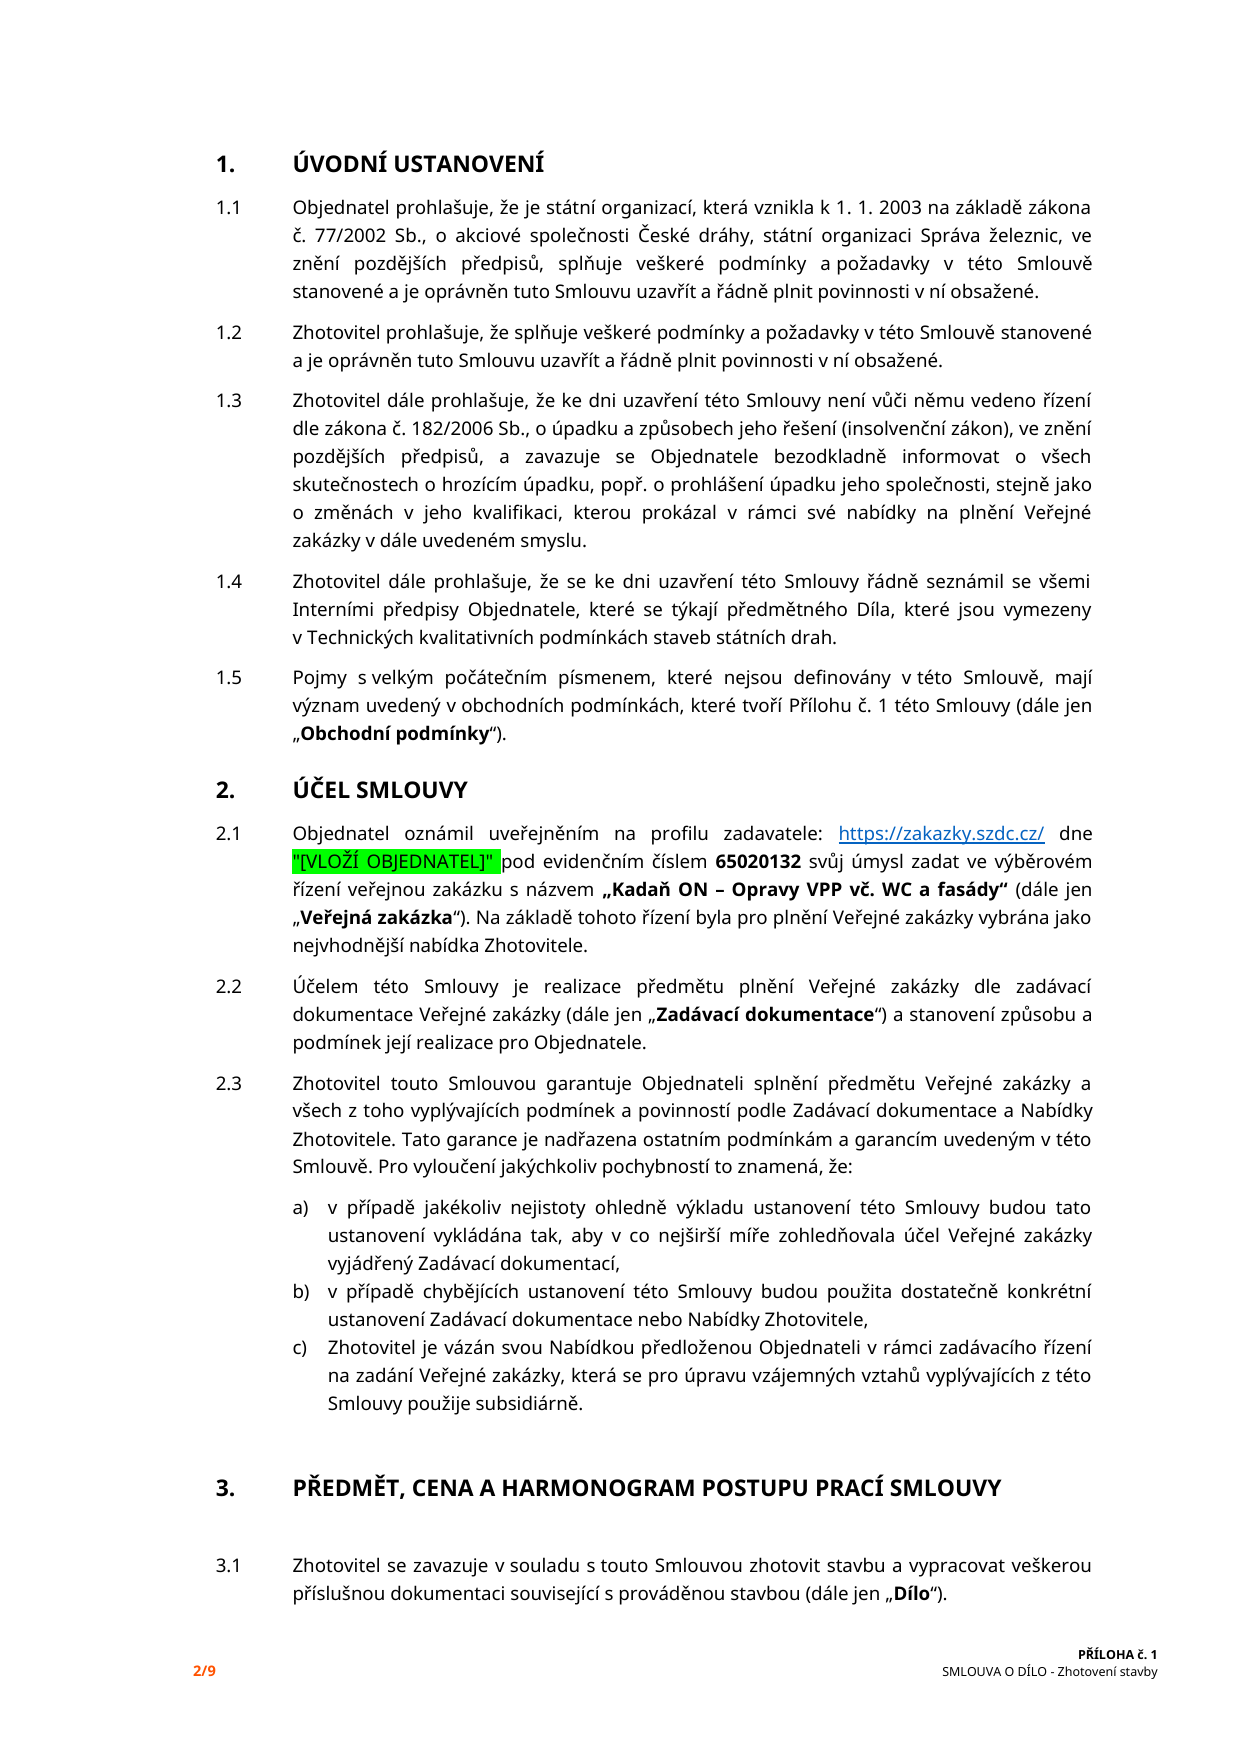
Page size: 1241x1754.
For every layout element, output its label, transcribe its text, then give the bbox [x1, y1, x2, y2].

text Zhotovitel dále prohlašuje, že ke dni uzavření této Smlouvy není vůči němu vedeno řízení dle zákona č. 182/2006 Sb., o úpadku a způsobech jeho řešení (insolvenční zákon), ve znění pozdějších předpisů, a zavazuje se Objednatele bezodkladně informovat o všech skutečnostech o hrozícím úpadku, popř. o prohlášení úpadku jeho společnosti, stejně jako o změnách v jeho kvalifikaci, kterou prokázal v rámci své nabídky na plnění Veřejné zakázky v dále uvedeném smyslu. [216, 387, 1093, 553]
text Objednatel prohlašuje, že je státní organizací, která vznikla k 1. 1. 2003 na základě zákona č. 77/2002 Sb., o akciové společnosti České dráhy, státní organizaci Správa železnic, ve znění pozdějších předpisů, splňuje veškeré podmínky a požadavky v této Smlouvě stanovené a je oprávněn tuto Smlouvu uzavřít a řádně plnit povinnosti v ní obsažené. [216, 194, 1093, 304]
text v případě jakékoliv nejistoty ohledně výkladu ustanovení této Smlouvy budou tato ustanovení vykládána tak, aby v co nejširší míře zohledňovala účel Veřejné zakázky vyjádřený Zadávací dokumentací, [292, 1194, 1093, 1276]
text v případě chybějících ustanovení této Smlouvy budou použita dostatečně konkrétní ustanovení Zadávací dokumentace nebo Nabídky Zhotovitele, [292, 1278, 1093, 1332]
text Zhotovitel se zavazuje v souladu s touto Smlouvou zhotovit stavbu a vypracovat veškerou příslušnou dokumentaci související s prováděnou stavbou (dále jen „Dílo“). [216, 1553, 1093, 1606]
text ÚČEL SMLOUVY [216, 774, 1093, 805]
text Zhotovitel prohlašuje, že splňuje veškeré podmínky a požadavky v této Smlouvě stanovené a je oprávněn tuto Smlouvu uzavřít a řádně plnit povinnosti v ní obsažené. [216, 319, 1093, 372]
text Zhotovitel touto Smlouvou garantuje Objednateli splnění předmětu Veřejné zakázky a všech z toho vyplývajících podmínek a povinností podle Zadávací dokumentace a Nabídky Zhotovitele. Tato garance je nadřazena ostatním podmínkám a garancím uvedeným v této Smlouvě. Pro vyloučení jakýchkoliv pochybností to znamená, že: [216, 1070, 1093, 1179]
text Pojmy s velkým počátečním písmenem, které nejsou definovány v této Smlouvě, mají význam uvedený v obchodních podmínkách, které tvoří Přílohu č. 1 této Smlouvy (dále jen „Obchodní podmínky“). [216, 665, 1093, 746]
text ÚVODNÍ USTANOVENÍ [216, 147, 1093, 179]
text Zhotovitel dále prohlašuje, že se ke dni uzavření této Smlouvy řádně seznámil se všemi Interními předpisy Objednatele, které se týkají předmětného Díla, které jsou vymezeny v Technických kvalitativních podmínkách staveb státních drah. [216, 568, 1093, 650]
text Zhotovitel je vázán svou Nabídkou předloženou Objednateli v rámci zadávacího řízení na zadání Veřejné zakázky, která se pro úpravu vzájemných vztahů vyplývajících z této Smlouvy použije subsidiárně. [292, 1334, 1093, 1416]
text PŘEDMĚT, CENA A HARMONOGRAM POSTUPU PRACÍ SMLOUVY [216, 1472, 1093, 1503]
text Objednatel oznámil uveřejněním na profilu zadavatele: https://zakazky.szdc.cz/ dne pod evidenčním číslem 65020132 svůj úmysl zadat ve výběrovém řízení veřejnou zakázku s názvem „Kadaň ON – Opravy VPP vč. WC a fasády“ (dále jen „Veřejná zakázka“). Na základě tohoto řízení byla pro plnění Veřejné zakázky vybrána jako nejvhodnější nabídka Zhotovitele. [216, 821, 1093, 958]
text Účelem této Smlouvy je realizace předmětu plnění Veřejné zakázky dle zadávací dokumentace Veřejné zakázky (dále jen „Zadávací dokumentace“) a stanovení způsobu a podmínek její realizace pro Objednatele. [216, 973, 1093, 1055]
